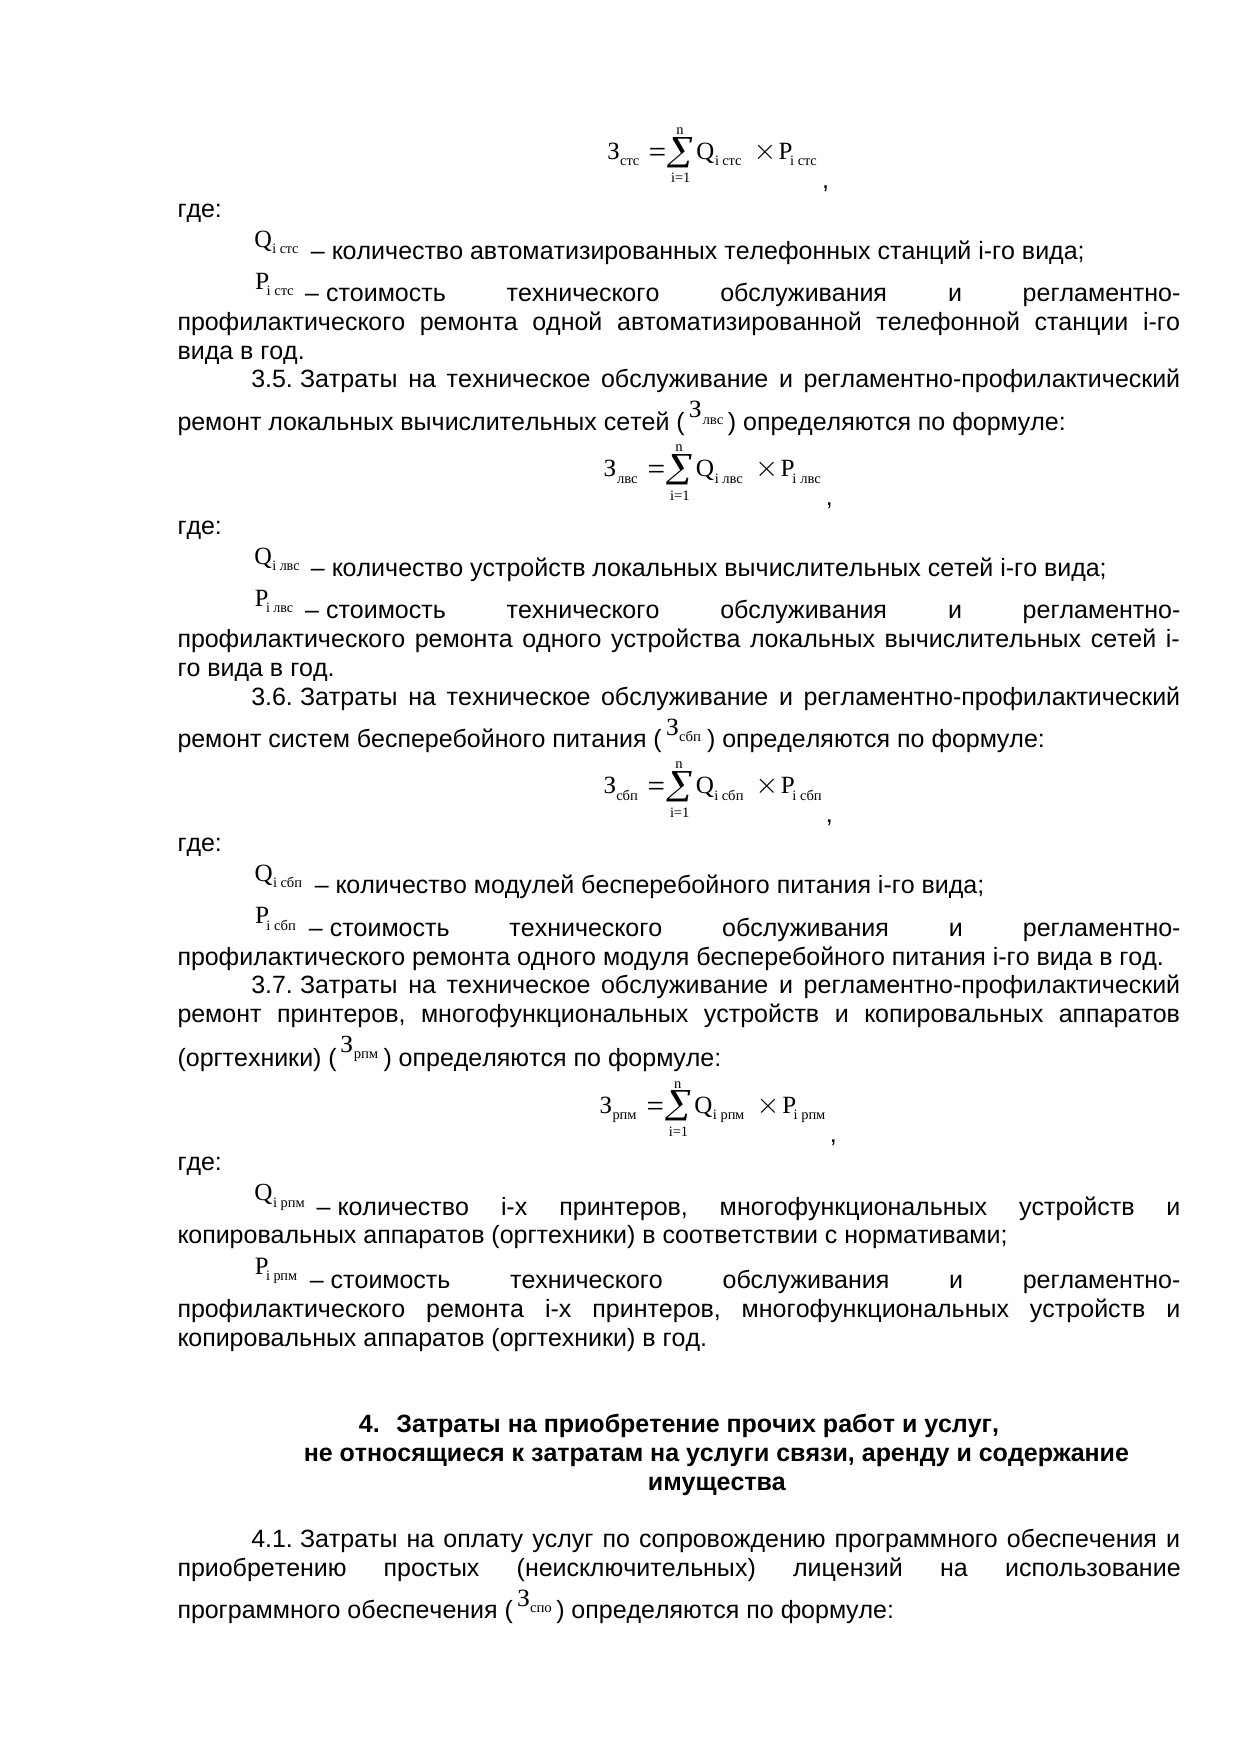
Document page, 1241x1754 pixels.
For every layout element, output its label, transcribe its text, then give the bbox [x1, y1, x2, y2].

text где: [177, 1147, 1181, 1176]
text , [177, 118, 1181, 193]
text – стоимость технического обслуживания и регламентно-профилактического ремонта одного модуля бесперебойного питания i-го вида в год. [177, 899, 1181, 970]
text , [177, 1072, 1181, 1147]
text где: [177, 828, 1181, 857]
text 4.1. Затраты на оплату услуг по сопровождению программного обеспечения и приобретению простых (неисключительных) лицензий на использование программного обеспечения () определяются по формуле: [177, 1524, 1181, 1624]
text – количество i-х принтеров, многофункциональных устройств и копировальных аппаратов (оргтехники) в соответствии с нормативами; [177, 1176, 1181, 1249]
text не относящиеся к затратам на услуги связи, аренду и содержание имущества [252, 1438, 1181, 1495]
text – стоимость технического обслуживания и регламентно-профилактического ремонта i-х принтеров, многофункциональных устройств и копировальных аппаратов (оргтехники) в год. [177, 1249, 1181, 1352]
text 3.7. Затраты на техническое обслуживание и регламентно-профилактический ремонт принтеров, многофункциональных устройств и копировальных аппаратов (оргтехники) () определяются по формуле: [177, 970, 1181, 1072]
text – количество модулей бесперебойного питания i-го вида; [177, 857, 1181, 899]
text где: [177, 193, 1181, 222]
text 3.5. Затраты на техническое обслуживание и регламентно-профилактический ремонт локальных вычислительных сетей () определяются по формуле: [177, 364, 1181, 435]
text 3.6. Затраты на техническое обслуживание и регламентно-профилактический ремонт систем бесперебойного питания () определяются по формуле: [177, 682, 1181, 753]
text где: [177, 511, 1181, 539]
text , [177, 753, 1181, 828]
text , [177, 435, 1181, 511]
list Затраты на приобретение прочих работ и услуг, [177, 1409, 1181, 1438]
text – количество автоматизированных телефонных станций i-го вида; [177, 222, 1181, 264]
text – стоимость технического обслуживания и регламентно-профилактического ремонта одной автоматизированной телефонной станции i-го вида в год. [177, 264, 1181, 364]
text – количество устройств локальных вычислительных сетей i-го вида; [177, 539, 1181, 582]
text – стоимость технического обслуживания и регламентно-профилактического ремонта одного устройства локальных вычислительных сетей i-го вида в год. [177, 582, 1181, 682]
